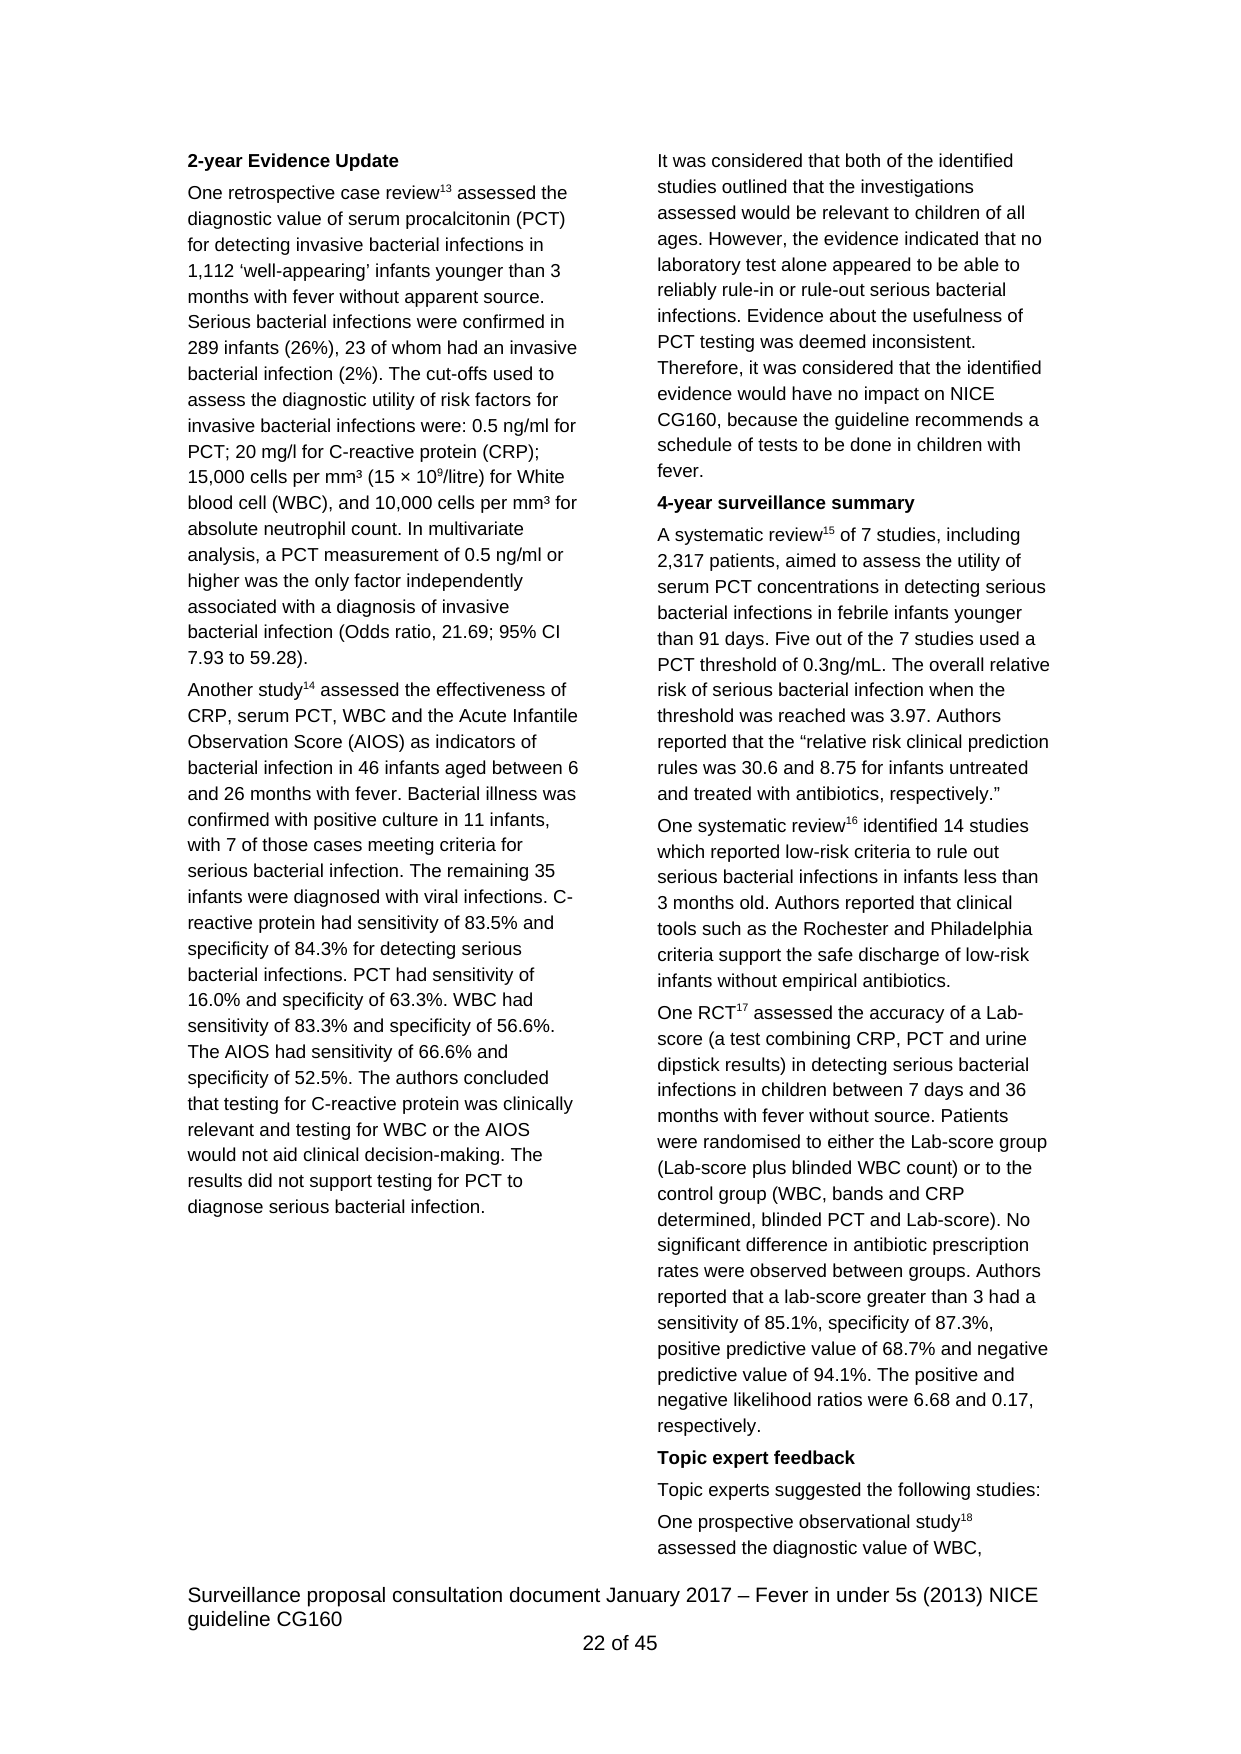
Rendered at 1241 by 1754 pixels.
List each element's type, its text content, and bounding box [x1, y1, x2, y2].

text One RCT17 assessed the accuracy of a Lab-score (a test combining CRP, PCT and urine dipstick results) in detecting serious bacterial infections in children between 7 days and 36 months with fever without source. Patients were randomised to either the Lab-score group (Lab-score plus blinded WBC count) or to the control group (WBC, bands and CRP determined, blinded PCT and Lab-score). No significant difference in antibiotic prescription rates were observed between groups. Authors reported that a lab-score greater than 3 had a sensitivity of 85.1%, specificity of 87.3%, positive predictive value of 68.7% and negative predictive value of 94.1%. The positive and negative likelihood ratios were 6.68 and 0.17, respectively. [657, 1002, 1053, 1437]
text 4-year surveillance summary [657, 492, 1053, 514]
text One retrospective case review13 assessed the diagnostic value of serum procalcitonin (PCT) for detecting invasive bacterial infections in 1,112 ‘well-appearing’ infants younger than 3 months with fever without apparent source. Serious bacterial infections were confirmed in 289 infants (26%), 23 of whom had an invasive bacterial infection (2%). The cut-offs used to assess the diagnostic utility of risk factors for invasive bacterial infections were: 0.5 ng/ml for PCT; 20 mg/l for C-reactive protein (CRP); 15,000 cells per mm³ (15 × 109/litre) for White blood cell (WBC), and 10,000 cells per mm³ for absolute neutrophil count. In multivariate analysis, a PCT measurement of 0.5 ng/ml or higher was the only factor independently associated with a diagnosis of invasive bacterial infection (Odds ratio, 21.69; 95% CI 7.93 to 59.28). [187, 182, 583, 669]
text Topic expert feedback [657, 1447, 1053, 1469]
text A systematic review15 of 7 studies, including 2,317 patients, aimed to assess the utility of serum PCT concentrations in detecting serious bacterial infections in febrile infants younger than 91 days. Five out of the 7 studies used a PCT threshold of 0.3ng/mL. The overall relative risk of serious bacterial infection when the threshold was reached was 3.97. Authors reported that the “relative risk clinical prediction rules was 30.6 and 8.75 for infants untreated and treated with antibiotics, respectively.” [657, 524, 1053, 804]
text One systematic review16 identified 14 studies which reported low-risk criteria to rule out serious bacterial infections in infants less than 3 months old. Authors reported that clinical tools such as the Rochester and Philadelphia criteria support the safe discharge of low-risk infants without empirical antibiotics. [657, 814, 1053, 991]
text It was considered that both of the identified studies outlined that the investigations assessed would be relevant to children of all ages. However, the evidence indicated that no laboratory test alone appeared to be able to reliably rule-in or rule-out serious bacterial infections. Evidence about the usefulness of PCT testing was deemed inconsistent. Therefore, it was considered that the identified evidence would have no impact on NICE CG160, because the guideline recommends a schedule of tests to be done in children with fever. [657, 150, 1053, 482]
text Another study14 assessed the effectiveness of CRP, serum PCT, WBC and the Acute Infantile Observation Score (AIOS) as indicators of bacterial infection in 46 infants aged between 6 and 26 months with fever. Bacterial illness was confirmed with positive culture in 11 infants, with 7 of those cases meeting criteria for serious bacterial infection. The remaining 35 infants were diagnosed with viral infections. C-reactive protein had sensitivity of 83.5% and specificity of 84.3% for detecting serious bacterial infections. PCT had sensitivity of 16.0% and specificity of 63.3%. WBC had sensitivity of 83.3% and specificity of 56.6%. The AIOS had sensitivity of 66.6% and specificity of 52.5%. The authors concluded that testing for C-reactive protein was clinically relevant and testing for WBC or the AIOS would not aid clinical decision-making. The results did not support testing for PCT to diagnose serious bacterial infection. [187, 679, 583, 1217]
text 2-year Evidence Update [187, 150, 583, 172]
text Topic experts suggested the following studies: [657, 1479, 1053, 1501]
